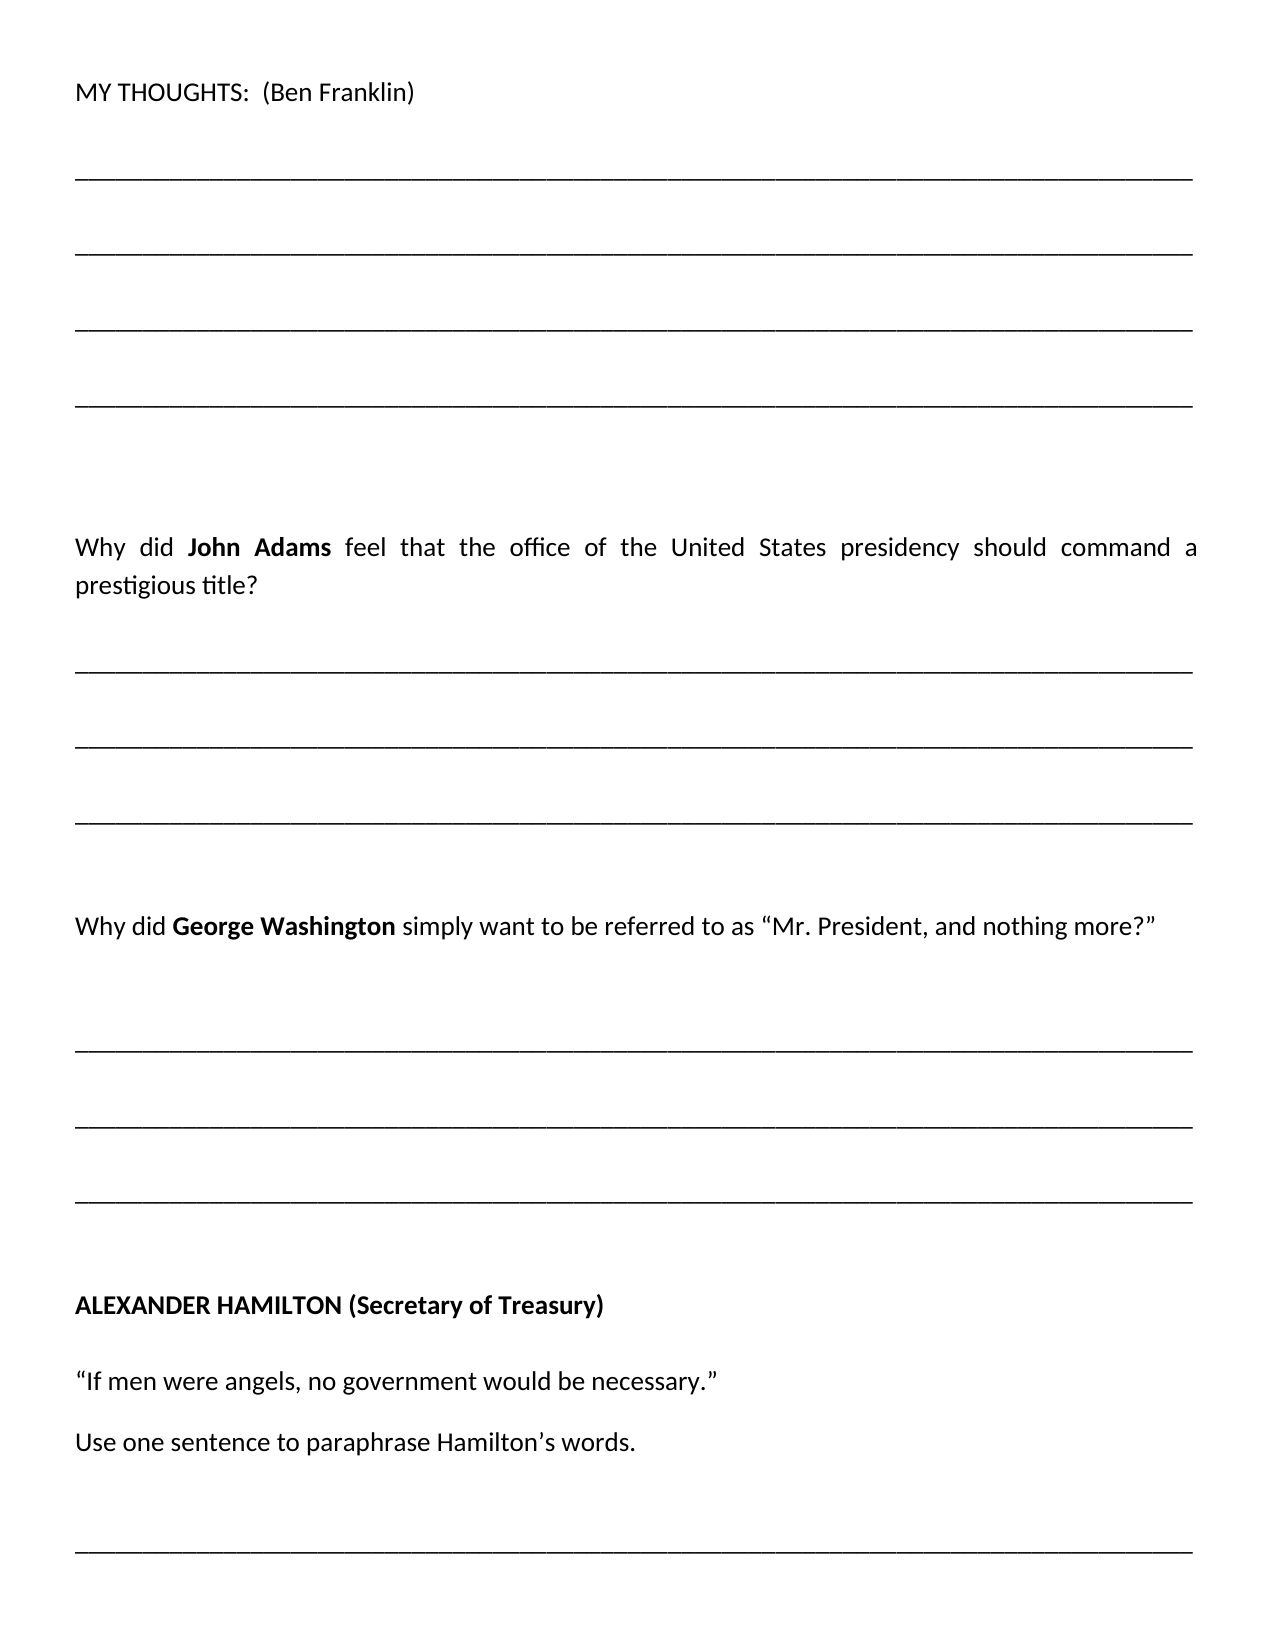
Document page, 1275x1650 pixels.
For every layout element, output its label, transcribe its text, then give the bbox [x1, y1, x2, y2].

text Why did John Adams feel that the office of the United States presidency should command a prestigious title? [75, 530, 1200, 601]
text ___________________________________________________________________________________ [75, 644, 1200, 677]
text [75, 151, 1200, 184]
text ___________________________________________________________________________________ [75, 1524, 1200, 1558]
text “If men were angels, no government would be necessary.” [75, 1364, 1200, 1397]
text MY THOUGHTS: (Ben Franklin) [75, 75, 1200, 108]
text ___________________________________________________________________________________ [75, 1174, 1200, 1208]
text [75, 227, 1200, 260]
text Use one sentence to paraphrase Hamilton’s words. [75, 1425, 1200, 1458]
text ___________________________________________________________________________________ [75, 378, 1200, 411]
text ___________________________________________________________________________________ [75, 302, 1200, 336]
text ___________________________________________________________________________________ [75, 719, 1200, 753]
text ___________________________________________________________________________________ [75, 795, 1200, 828]
text ___________________________________________________________________________________ [75, 1099, 1200, 1132]
text ALEXANDER HAMILTON (Secretary of Treasury) [75, 1288, 1200, 1321]
text Why did George Washington simply want to be referred to as “Mr. President, and nothing more?” [75, 909, 1200, 942]
text ___________________________________________________________________________________ [75, 1023, 1200, 1056]
